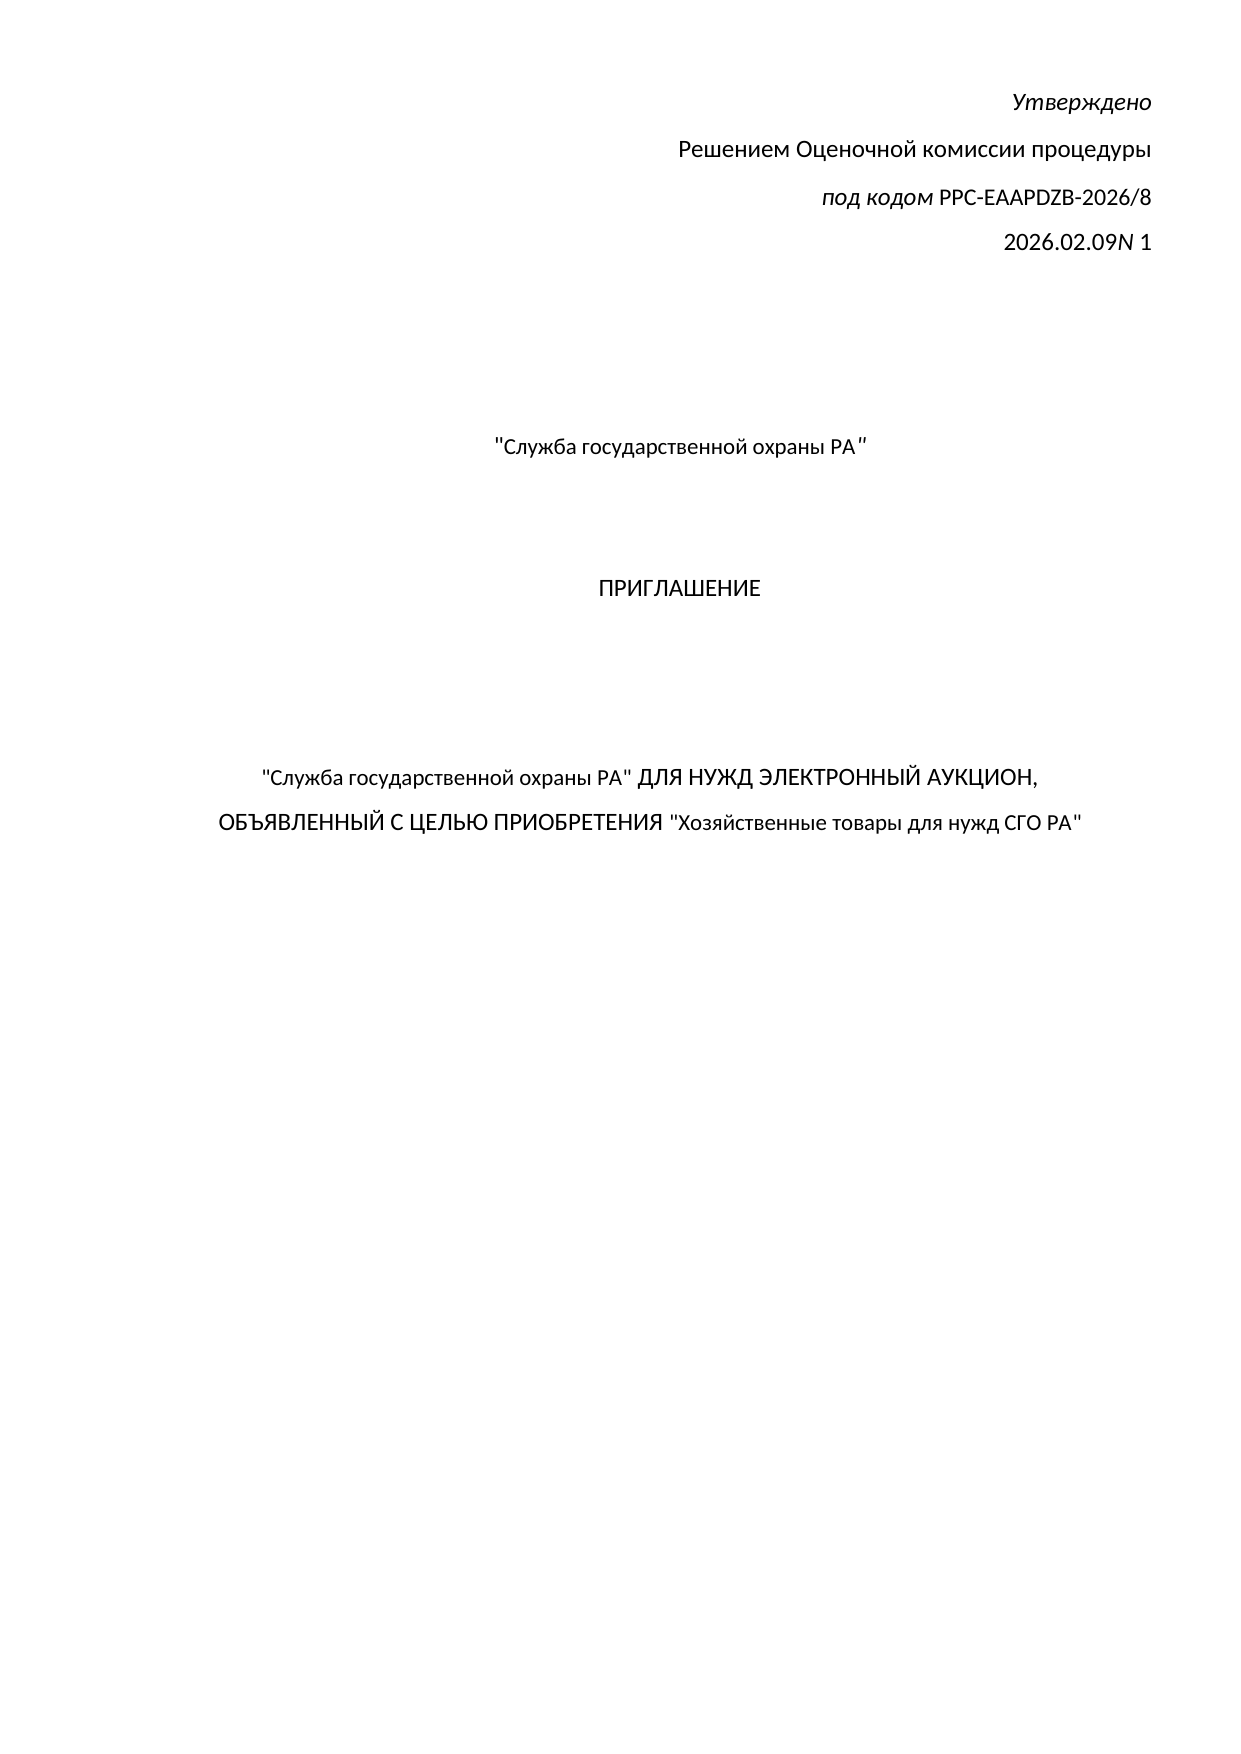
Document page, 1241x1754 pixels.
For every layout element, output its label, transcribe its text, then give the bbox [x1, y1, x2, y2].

text Утверждено [148, 86, 1152, 117]
text ОБЪЯВЛЕННЫЙ С ЦЕЛЬЮ ПРИОБРЕТЕНИЯ "Хозяйственные товары для нужд СГО РА" [148, 807, 1152, 837]
text ПРИГЛАШЕНИЕ [148, 572, 1152, 603]
text под кодом PPC-EAAPDZB-2026/8 2026.02.09 N 1 [148, 181, 1152, 257]
text "Служба государственной охраны РА" ДЛЯ НУЖД ЭЛЕКТРОННЫЙ АУКЦИОН, [148, 761, 1152, 791]
text "Служба государственной охраны РА" [148, 431, 1152, 461]
text Решением Оценочной комиссии процедуры [148, 134, 1152, 164]
